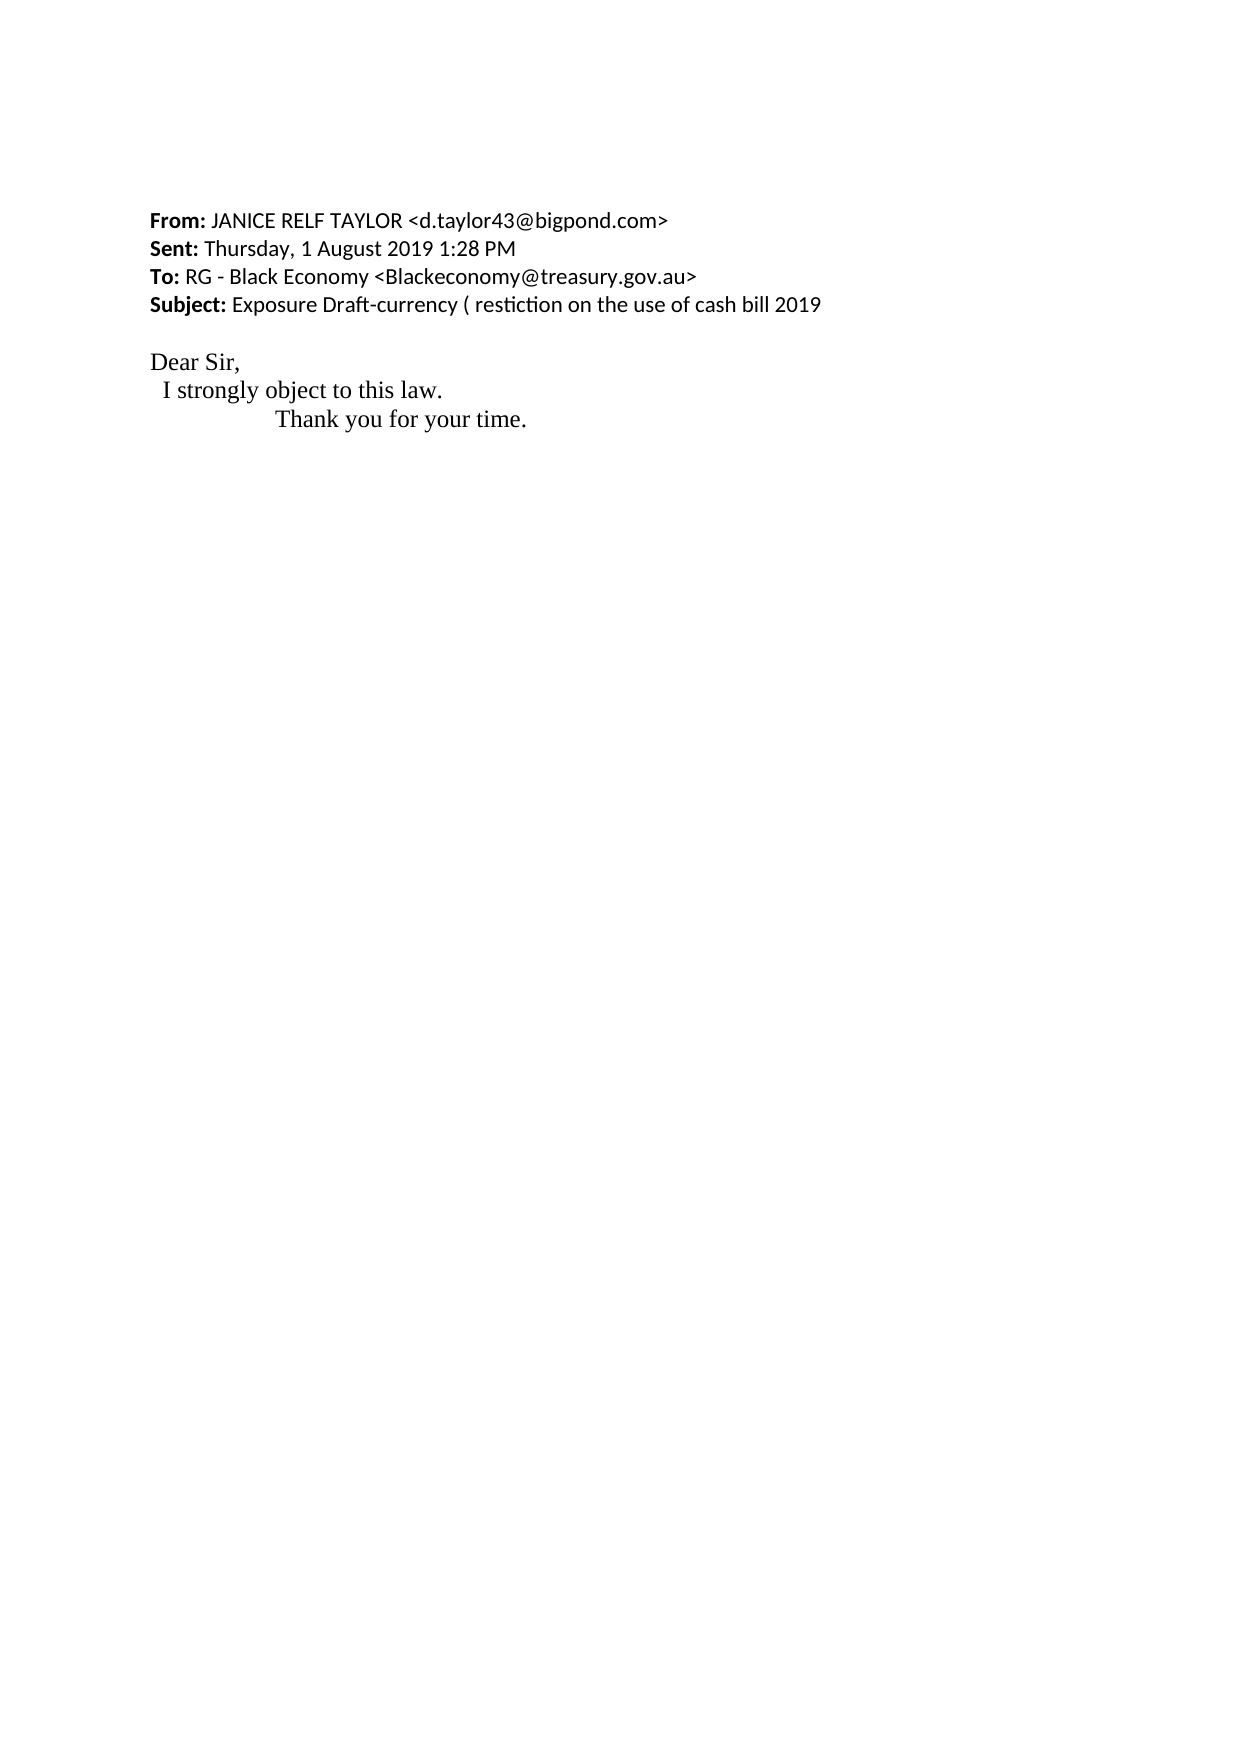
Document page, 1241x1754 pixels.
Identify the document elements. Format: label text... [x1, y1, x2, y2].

text From: JANICE RELF TAYLOR <d.taylor43@bigpond.com> Sent: Thursday, 1 August 2019 1:28 PM To: RG - Black Economy <Blackeconomy@treasury.gov.au> Subject: Exposure Draft-currency ( restiction on the use of cash bill 2019 [150, 206, 1090, 318]
text Thank you for your time. [150, 404, 1090, 433]
text I strongly object to this law. [150, 376, 1090, 404]
text Dear Sir, [150, 347, 1090, 376]
